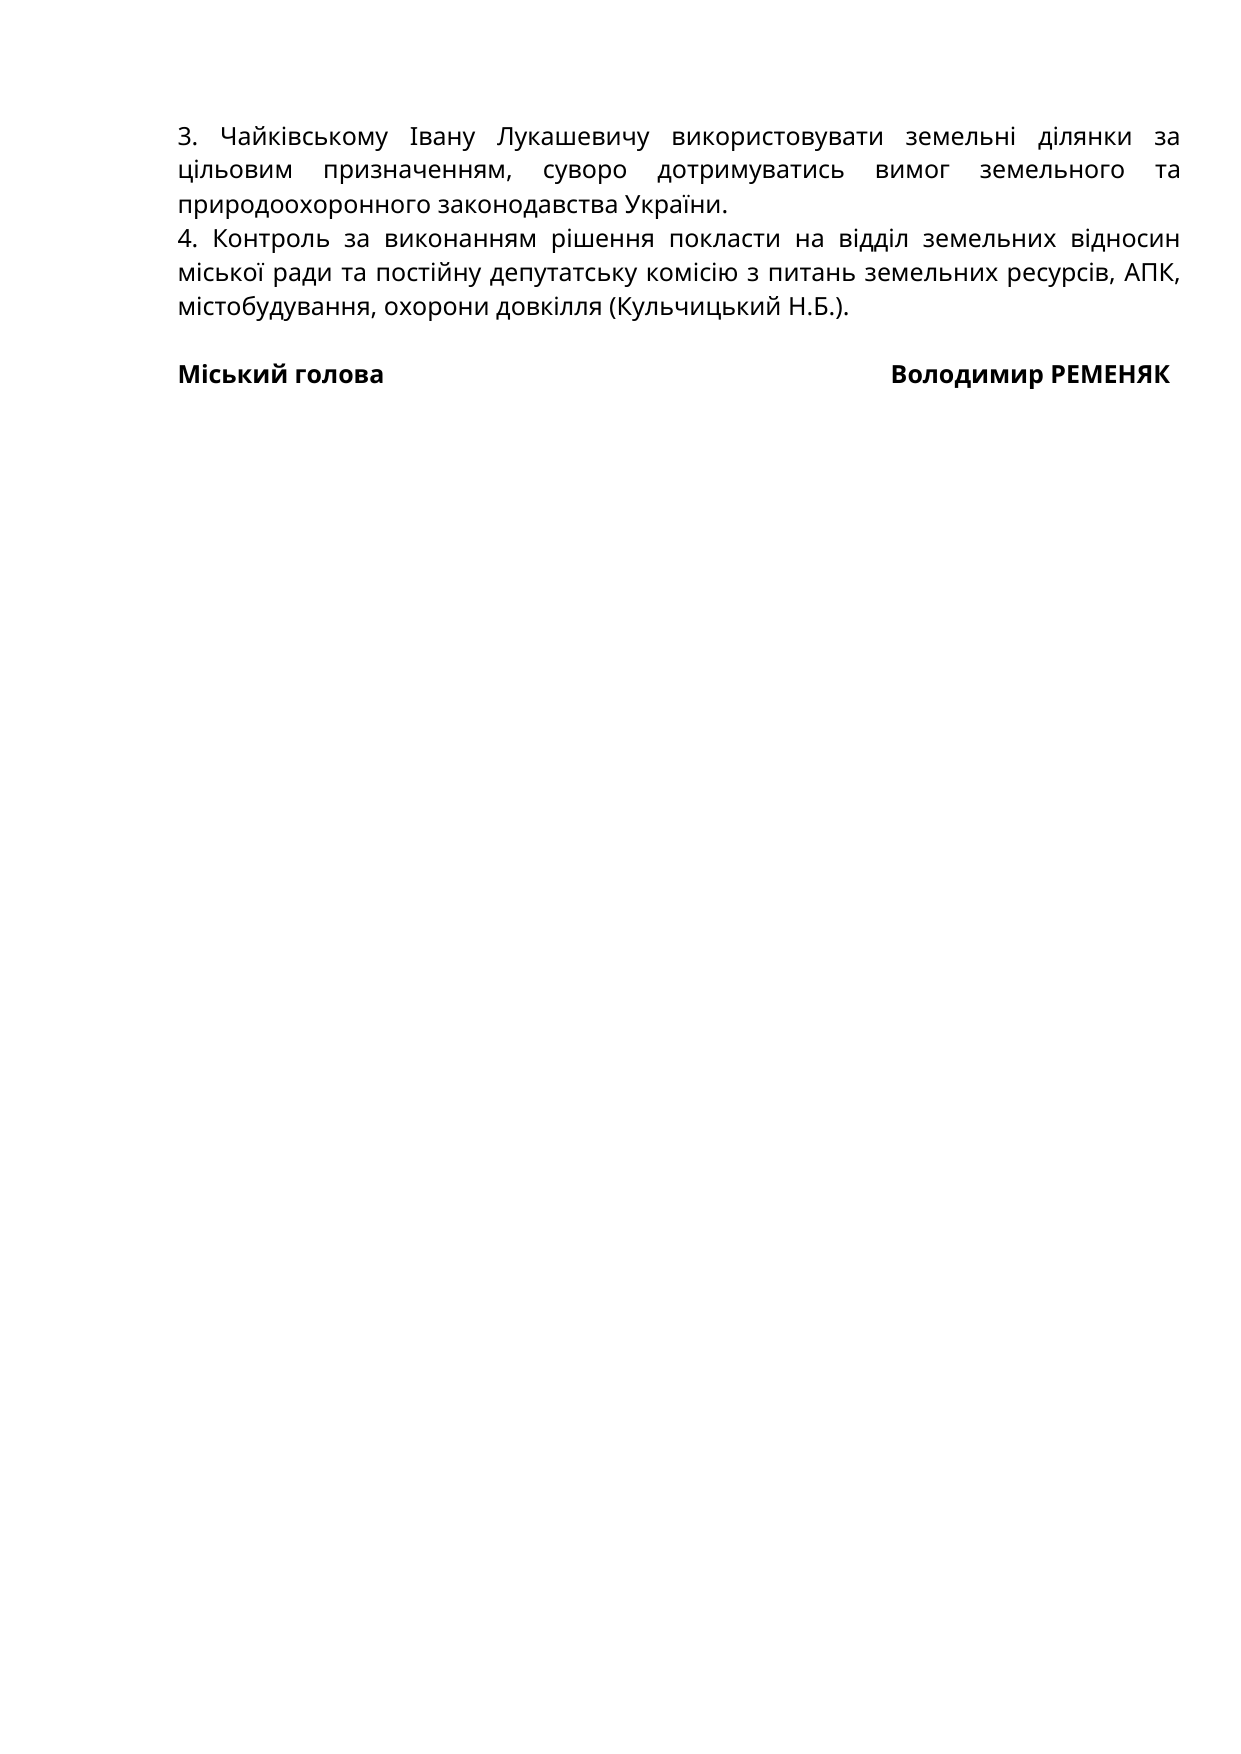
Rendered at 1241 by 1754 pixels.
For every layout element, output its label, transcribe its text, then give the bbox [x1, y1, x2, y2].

text 3. Чайківському Івану Лукашевичу використовувати земельні ділянки за цільовим призначенням, суворо дотримуватись вимог земельного та природоохоронного законодавства України. [177, 118, 1182, 220]
text Міський голова Володимир РЕМЕНЯК [177, 357, 1181, 391]
text 4. Контроль за виконанням рішення покласти на відділ земельних відносин міської ради та постійну депутатську комісію з питань земельних ресурсів, АПК, містобудування, охорони довкілля (Кульчицький Н.Б.). [177, 220, 1182, 322]
